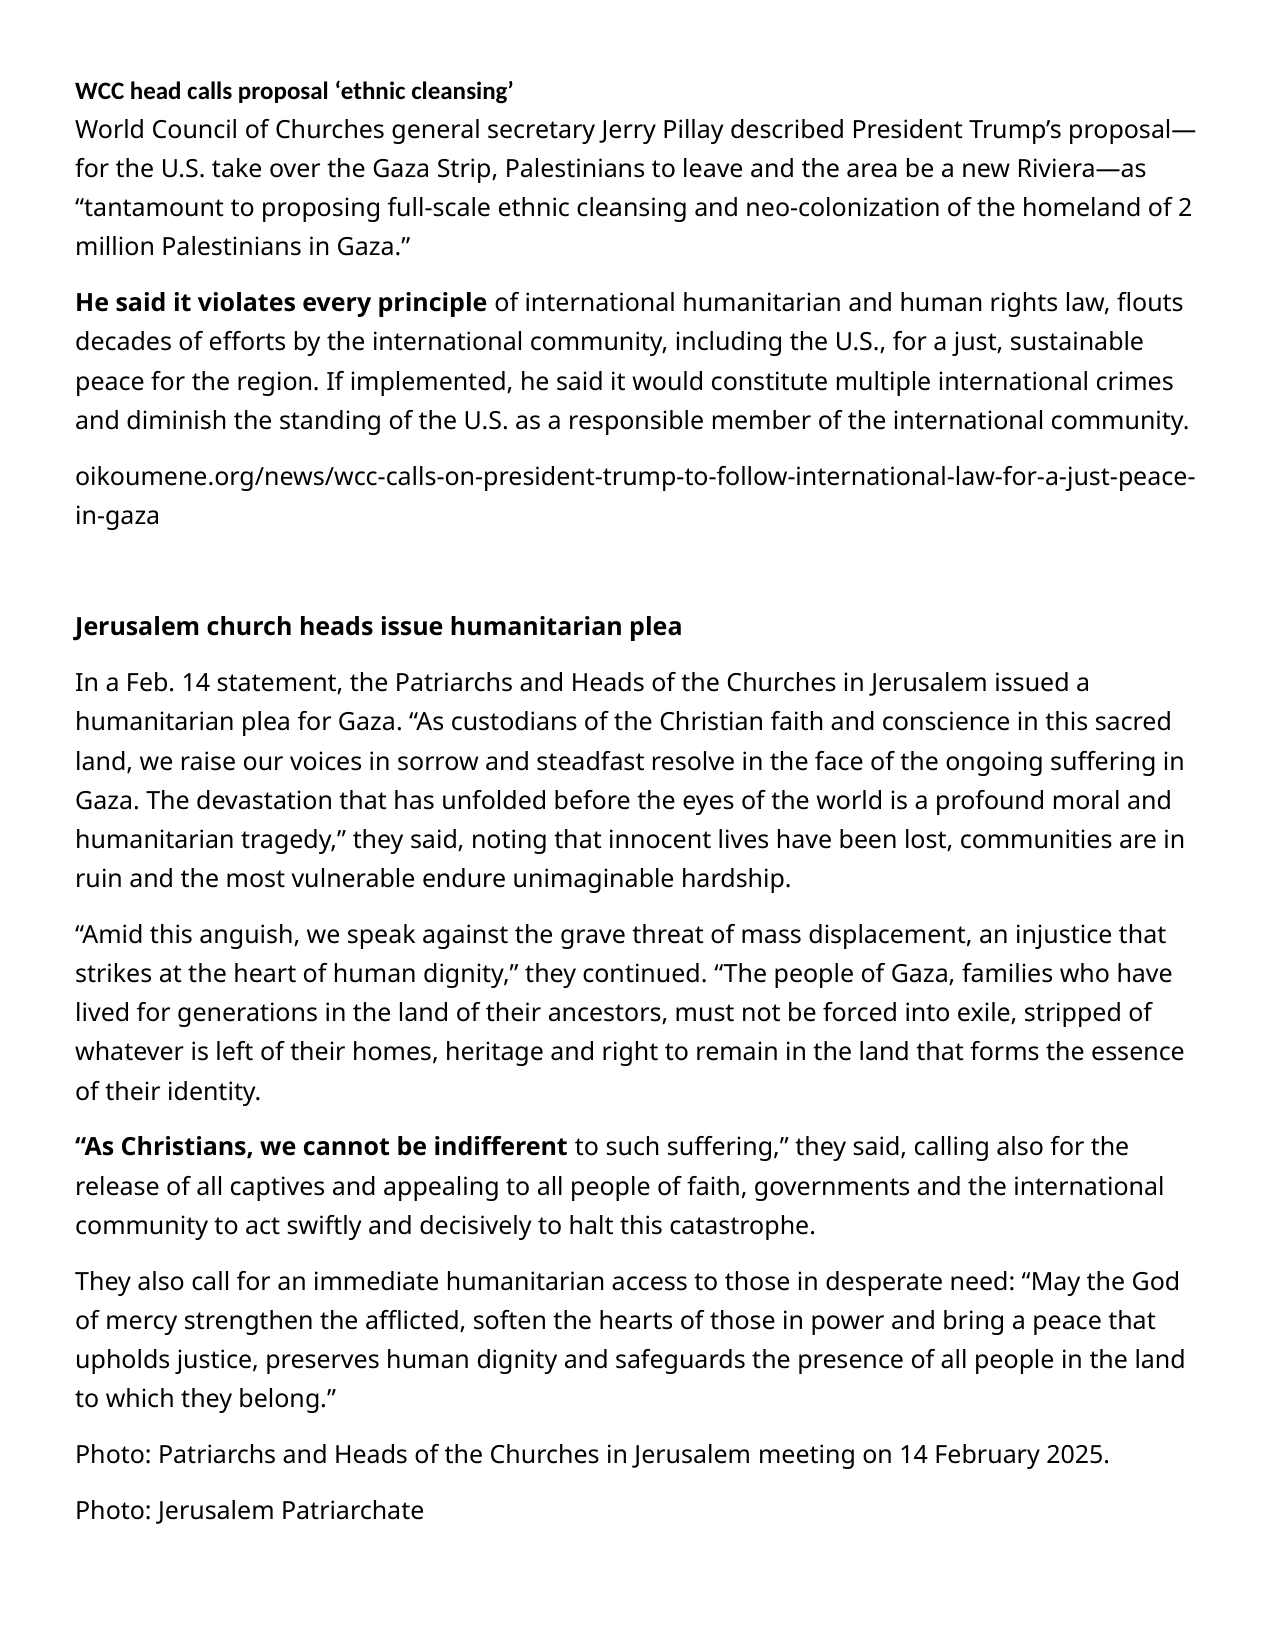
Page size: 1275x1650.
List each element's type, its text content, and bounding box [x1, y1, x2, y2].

text Photo: Jerusalem Patriarchate [75, 1492, 1200, 1526]
text WCC head calls proposal ‘ethnic cleansing’ [75, 75, 1200, 106]
text They also call for an immediate humanitarian access to those in desperate need: “May the God of mercy strengthen the afflicted, soften the hearts of those in power and bring a peace that upholds justice, preserves human dignity and safeguards the presence of all people in the land to which they belong.” [75, 1263, 1200, 1415]
text Jerusalem church heads issue humanitarian plea [75, 609, 1200, 643]
text “As Christians, we cannot be indifferent to such suffering,” they said, calling also for the release of all captives and appealing to all people of faith, governments and the international community to act swiftly and decisively to halt this catastrophe. [75, 1129, 1200, 1241]
text He said it violates every principle of international humanitarian and human rights law, flouts decades of efforts by the international community, including the U.S., for a just, sustainable peace for the region. If implemented, he said it would constitute multiple international crimes and diminish the standing of the U.S. as a responsible member of the international community. [75, 285, 1200, 436]
text In a Feb. 14 statement, the Patriarchs and Heads of the Churches in Jerusalem issued a humanitarian plea for Gaza. “As custodians of the Christian faith and conscience in this sacred land, we raise our voices in sorrow and steadfast resolve in the face of the ongoing suffering in Gaza. The devastation that has unfolded before the eyes of the world is a profound moral and humanitarian tragedy,” they said, noting that innocent lives have been lost, communities are in ruin and the most vulnerable endure unimaginable hardship. [75, 665, 1200, 895]
text oikoumene.org/news/wcc-calls-on-president-trump-to-follow-international-law-for-a-just-peace-in-gaza [75, 458, 1200, 531]
text World Council of Churches general secretary Jerry Pillay described President Trump’s proposal—for the U.S. take over the Gaza Strip, Palestinians to leave and the area be a new Riviera—as “tantamount to proposing full-scale ethnic cleansing and neo-colonization of the homeland of 2 million Palestinians in Gaza.” [75, 112, 1200, 263]
text Photo: Patriarchs and Heads of the Churches in Jerusalem meeting on 14 February 2025. [75, 1437, 1200, 1471]
text “Amid this anguish, we speak against the grave threat of mass displacement, an injustice that strikes at the heart of human dignity,” they continued. “The people of Gaza, families who have lived for generations in the land of their ancestors, must not be forced into exile, stripped of whatever is left of their homes, heritage and right to remain in the land that forms the essence of their identity. [75, 917, 1200, 1107]
